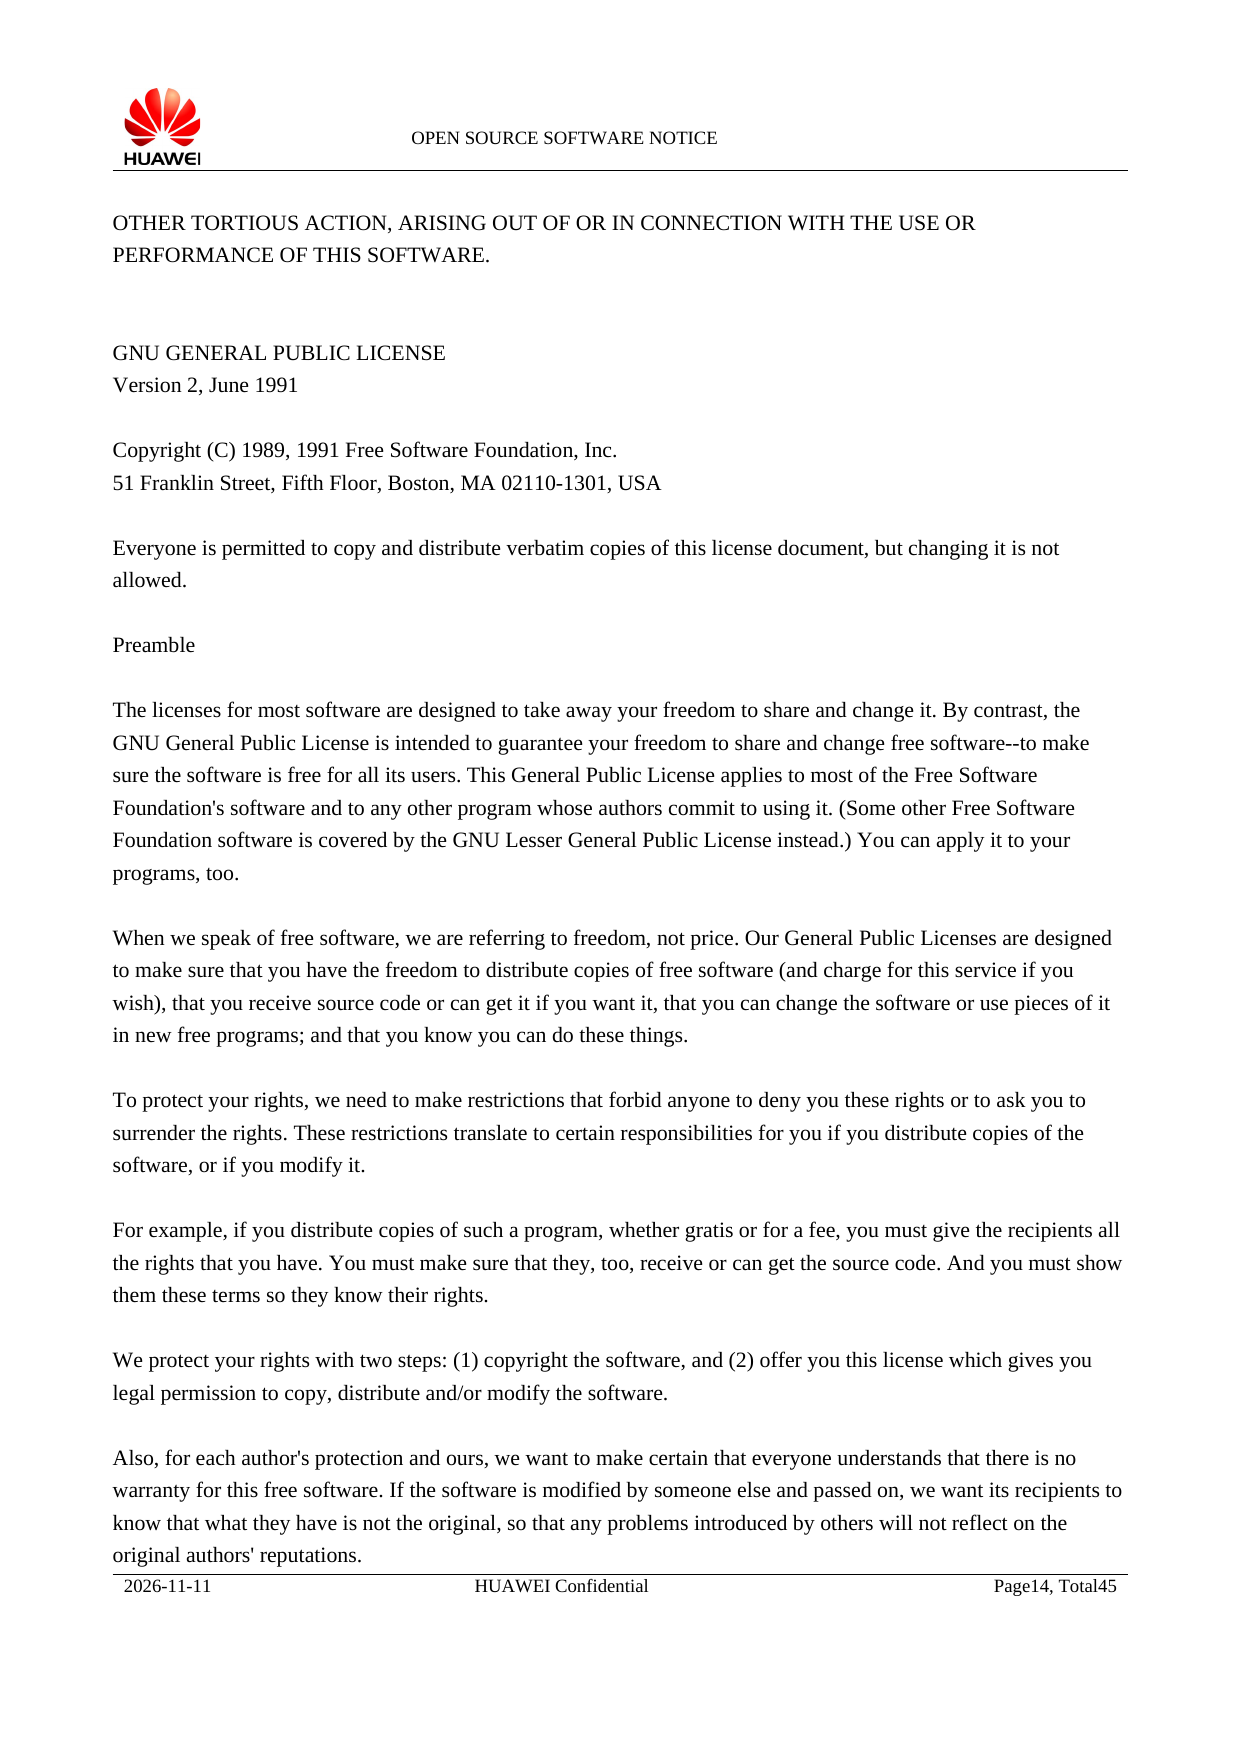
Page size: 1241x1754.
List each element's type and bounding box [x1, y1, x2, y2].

picture [124, 88, 201, 165]
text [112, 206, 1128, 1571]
